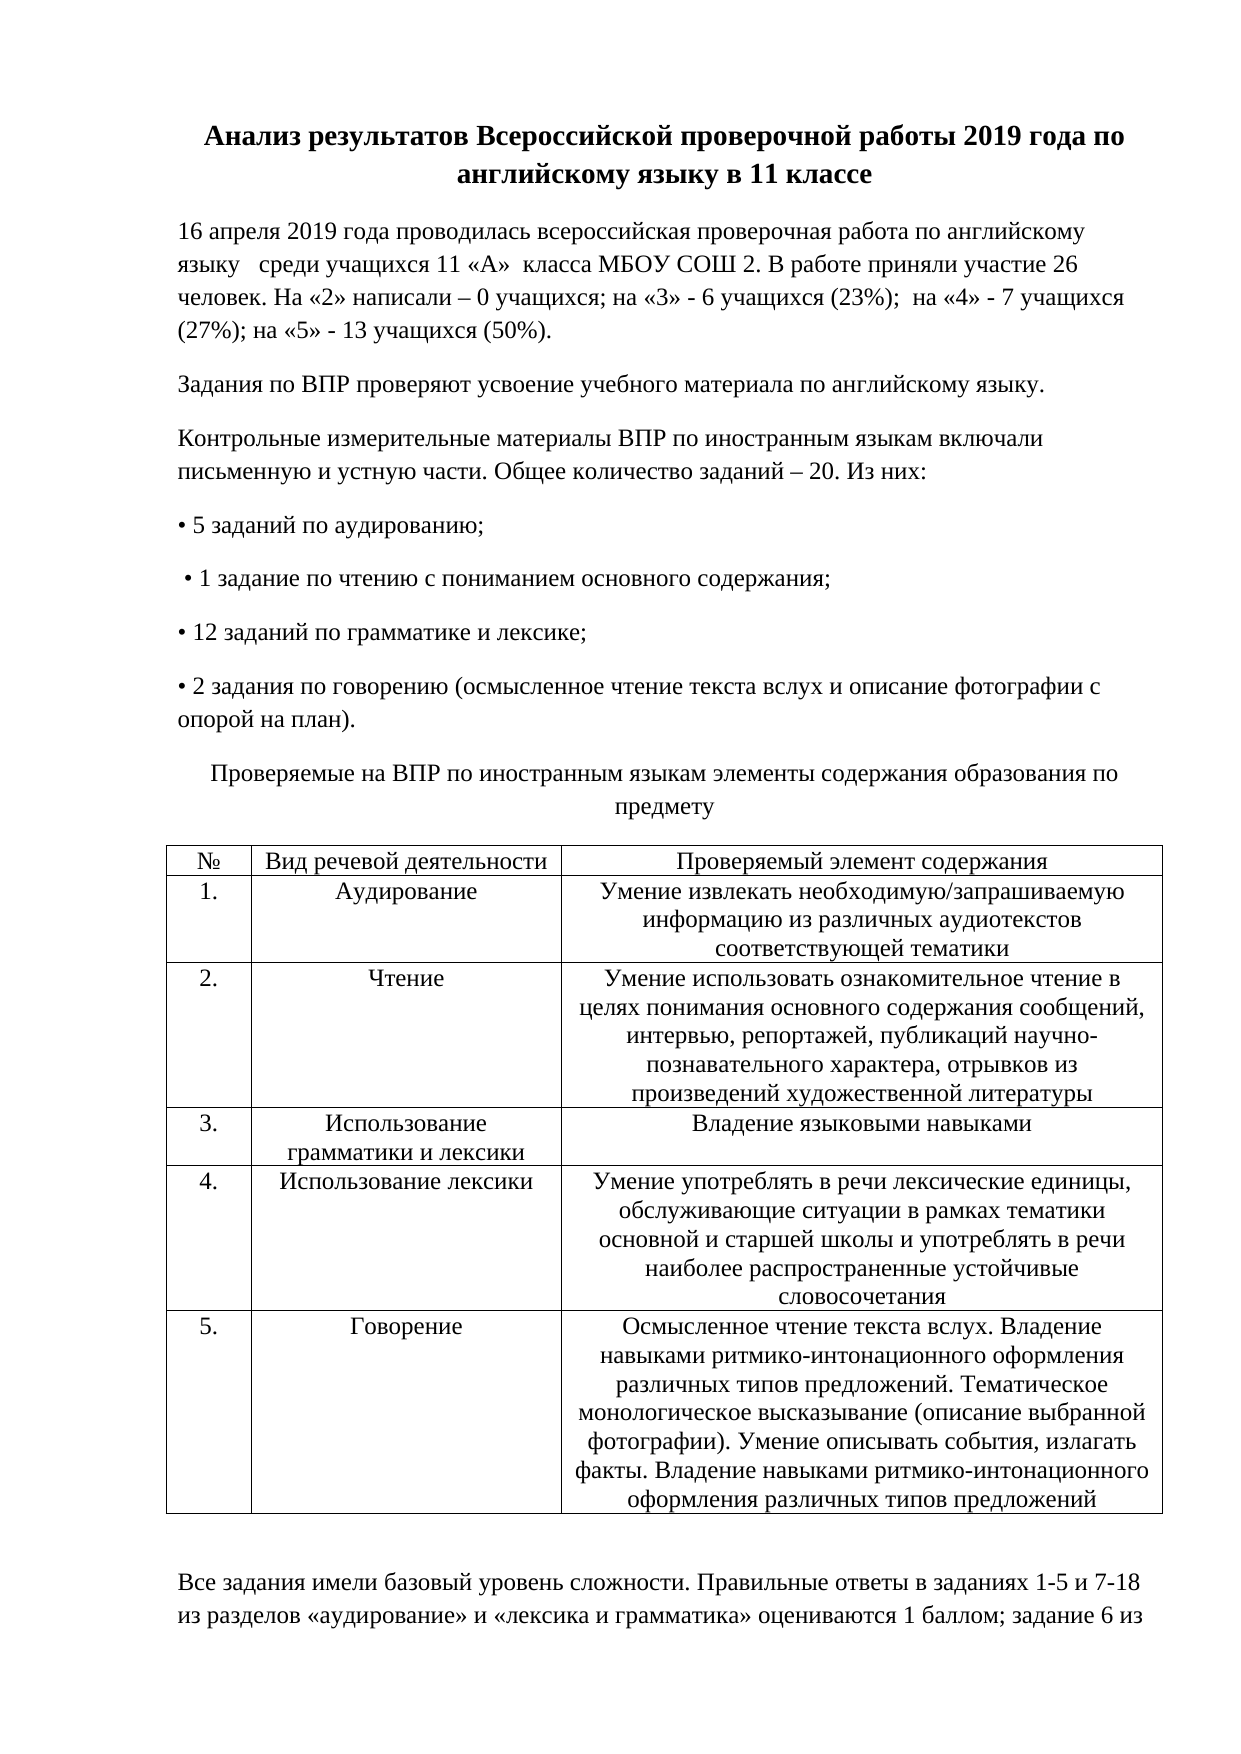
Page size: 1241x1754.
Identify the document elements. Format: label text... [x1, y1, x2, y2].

text Задания по ВПР проверяют усвоение учебного материала по английскому языку. [177, 369, 1152, 398]
table_cell Умение использовать ознакомительное чтение в целях понимания основного содержания сообщений, интервью, репортажей, публикаций научно-познавательного характера, отрывков из произведений художественной литературы [562, 963, 1162, 1107]
table_cell Владение языковыми навыками [562, 1108, 1162, 1165]
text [177, 1567, 1152, 1629]
text Анализ результатов Всероссийской проверочной работы 2019 года по английскому языку в 11 классе [177, 118, 1152, 190]
table_cell Аудирование [252, 876, 561, 962]
table_header № [167, 846, 251, 875]
table_header Вид речевой деятельности [252, 846, 561, 875]
table_cell Чтение [252, 963, 561, 1107]
text • 2 задания по говорению (осмысленное чтение текста вслух и описание фотографии с опорой на план). [177, 671, 1152, 733]
table_cell 5. [167, 1311, 251, 1512]
table_cell Умение употреблять в речи лексические единицы, обслуживающие ситуации в рамках тематики основной и старшей школы и употреблять в речи наиболее распространенные устойчивые словосочетания [562, 1166, 1162, 1310]
table_cell Осмысленное чтение текста вслух. Владение навыками ритмико-интонационного оформления различных типов предложений. Тематическое монологическое высказывание (описание выбранной фотографии). Умение описывать события, излагать факты. Владение навыками ритмико-интонационного оформления различных типов предложений [562, 1311, 1162, 1512]
table_cell 1. [167, 876, 251, 962]
table_cell Говорение [252, 1311, 561, 1512]
table_cell 4. [167, 1166, 251, 1310]
text Контрольные измерительные материалы ВПР по иностранным языкам включали письменную и устную части. Общее количество заданий – 20. Из них: [177, 423, 1152, 484]
table_header Проверяемый элемент содержания [562, 846, 1162, 875]
text • 1 задание по чтению с пониманием основного содержания; [177, 563, 1152, 592]
table_cell Умение извлекать необходимую/запрашиваемую информацию из различных аудиотекстов соответствующей тематики [562, 876, 1162, 962]
table_cell 2. [167, 963, 251, 1107]
text Проверяемые на ВПР по иностранным языкам элементы содержания образования по предмету [177, 758, 1152, 820]
table_cell Использование лексики [252, 1166, 561, 1310]
table_cell Использование грамматики и лексики [252, 1108, 561, 1165]
text • 12 заданий по грамматике и лексике; [177, 617, 1152, 646]
text 16 апреля 2019 года проводилась всероссийская проверочная работа по английскому языку среди учащихся 11 «А» класса МБОУ СОШ 2. В работе приняли участие 26 человек. На «2» написали – 0 учащихся; на «3» - 6 учащихся (23%); на «4» - 7 учащихся (27%); на «5» - 13 учащихся (50%). [177, 216, 1152, 344]
text • 5 заданий по аудированию; [177, 510, 1152, 538]
table_cell 3. [167, 1108, 251, 1165]
